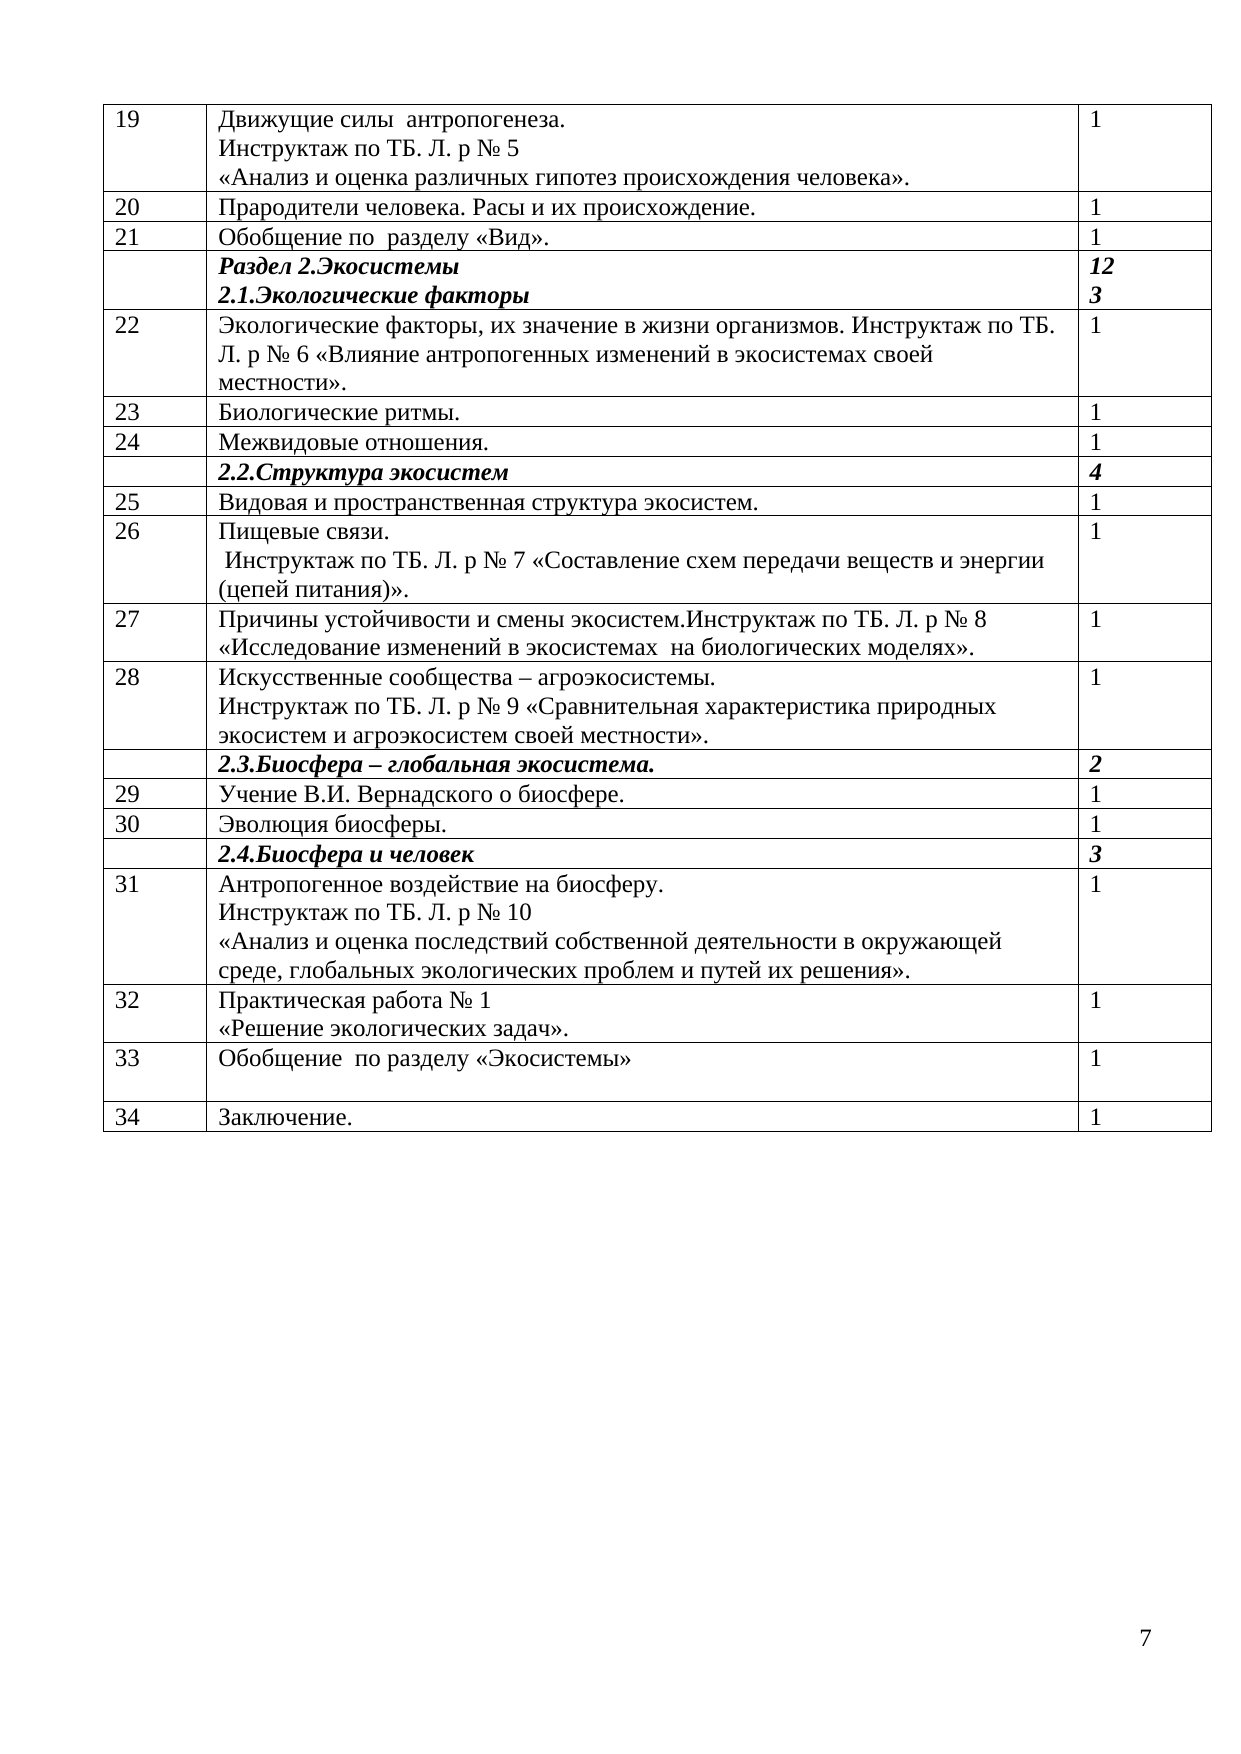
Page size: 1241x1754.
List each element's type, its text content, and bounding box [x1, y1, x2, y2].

table_cell 27 [104, 604, 206, 661]
table_cell Межвидовые отношения. [207, 427, 1078, 456]
table_cell 25 [104, 487, 206, 515]
table_cell Прародители человека. Расы и их происхождение. [207, 192, 1078, 221]
table_cell Антропогенное воздействие на биосферу. Инструктаж по ТБ. Л. р № 10 «Анализ и оценка последствий собственной деятельности в окружающей среде, глобальных экологических проблем и путей их решения». [207, 869, 1078, 984]
table_cell Учение В.И. Вернадского о биосфере. [207, 779, 1078, 808]
table_cell [104, 839, 206, 868]
table_cell 1 [1079, 487, 1211, 515]
table_cell 20 [104, 192, 206, 221]
table_cell [104, 750, 206, 778]
table_cell 30 [104, 809, 206, 838]
table_cell 34 [104, 1102, 206, 1131]
table_cell 1 [1079, 1102, 1211, 1131]
table_cell 1 [1079, 869, 1211, 984]
table_cell Экологические факторы, их значение в жизни организмов. Инструктаж по ТБ. Л. р № 6 «Влияние антропогенных изменений в экосистемах своей местности». [207, 310, 1078, 396]
table_cell 1 [1079, 427, 1211, 456]
table_cell 1 [1079, 192, 1211, 221]
table_cell Искусственные сообщества – агроэкосистемы. Инструктаж по ТБ. Л. р № 9 «Сравнительная характеристика природных экосистем и агроэкосистем своей местности». [207, 662, 1078, 748]
table_cell Видовая и пространственная структура экосистем. [207, 487, 1078, 515]
table_cell 1 [1079, 985, 1211, 1042]
table_cell Раздел 2.Экосистемы 2.1.Экологические факторы [207, 251, 1078, 309]
table_cell 1 [1079, 516, 1211, 603]
table_cell 3 [1079, 839, 1211, 868]
table_cell 12 3 [1079, 251, 1211, 309]
table_cell Эволюция биосферы. [207, 809, 1078, 838]
table_cell 2 [1079, 750, 1211, 778]
table_cell 32 [104, 985, 206, 1042]
table_cell 26 [104, 516, 206, 603]
table_cell 2.2.Структура экосистем [207, 457, 1078, 486]
table_cell Движущие силы антропогенеза. Инструктаж по ТБ. Л. р № 5 «Анализ и оценка различных гипотез происхождения человека». [207, 105, 1078, 191]
table_cell Причины устойчивости и смены экосистем.Инструктаж по ТБ. Л. р № 8 «Исследование изменений в экосистемах на биологических моделях». [207, 604, 1078, 661]
table_cell 1 [1079, 662, 1211, 748]
table_cell [104, 457, 206, 486]
table_cell 31 [104, 869, 206, 984]
table_cell Обобщение по разделу «Вид». [207, 222, 1078, 250]
table_cell [104, 251, 206, 309]
table_cell 22 [104, 310, 206, 396]
table_cell Обобщение по разделу «Экосистемы» [207, 1043, 1078, 1101]
table_cell Биологические ритмы. [207, 397, 1078, 426]
table_cell Пищевые связи. Инструктаж по ТБ. Л. р № 7 «Составление схем передачи веществ и энергии (цепей питания)». [207, 516, 1078, 603]
table_cell 29 [104, 779, 206, 808]
table_cell 1 [1079, 397, 1211, 426]
table_cell 23 [104, 397, 206, 426]
table_cell 33 [104, 1043, 206, 1101]
table_cell 1 [1079, 809, 1211, 838]
table_cell 2.3.Биосфера – глобальная экосистема. [207, 750, 1078, 778]
table_cell 1 [1079, 1043, 1211, 1101]
table_cell Практическая работа № 1 «Решение экологических задач». [207, 985, 1078, 1042]
table_cell 1 [1079, 604, 1211, 661]
table_cell 19 [104, 105, 206, 191]
table_cell 1 [1079, 222, 1211, 250]
table_cell 1 [1079, 779, 1211, 808]
table_cell Заключение. [207, 1102, 1078, 1131]
table_cell 1 [1079, 105, 1211, 191]
table_cell 1 [1079, 310, 1211, 396]
table_cell 4 [1079, 457, 1211, 486]
table_cell 24 [104, 427, 206, 456]
table_cell 21 [104, 222, 206, 250]
table_cell 2.4.Биосфера и человек [207, 839, 1078, 868]
table_cell 28 [104, 662, 206, 748]
